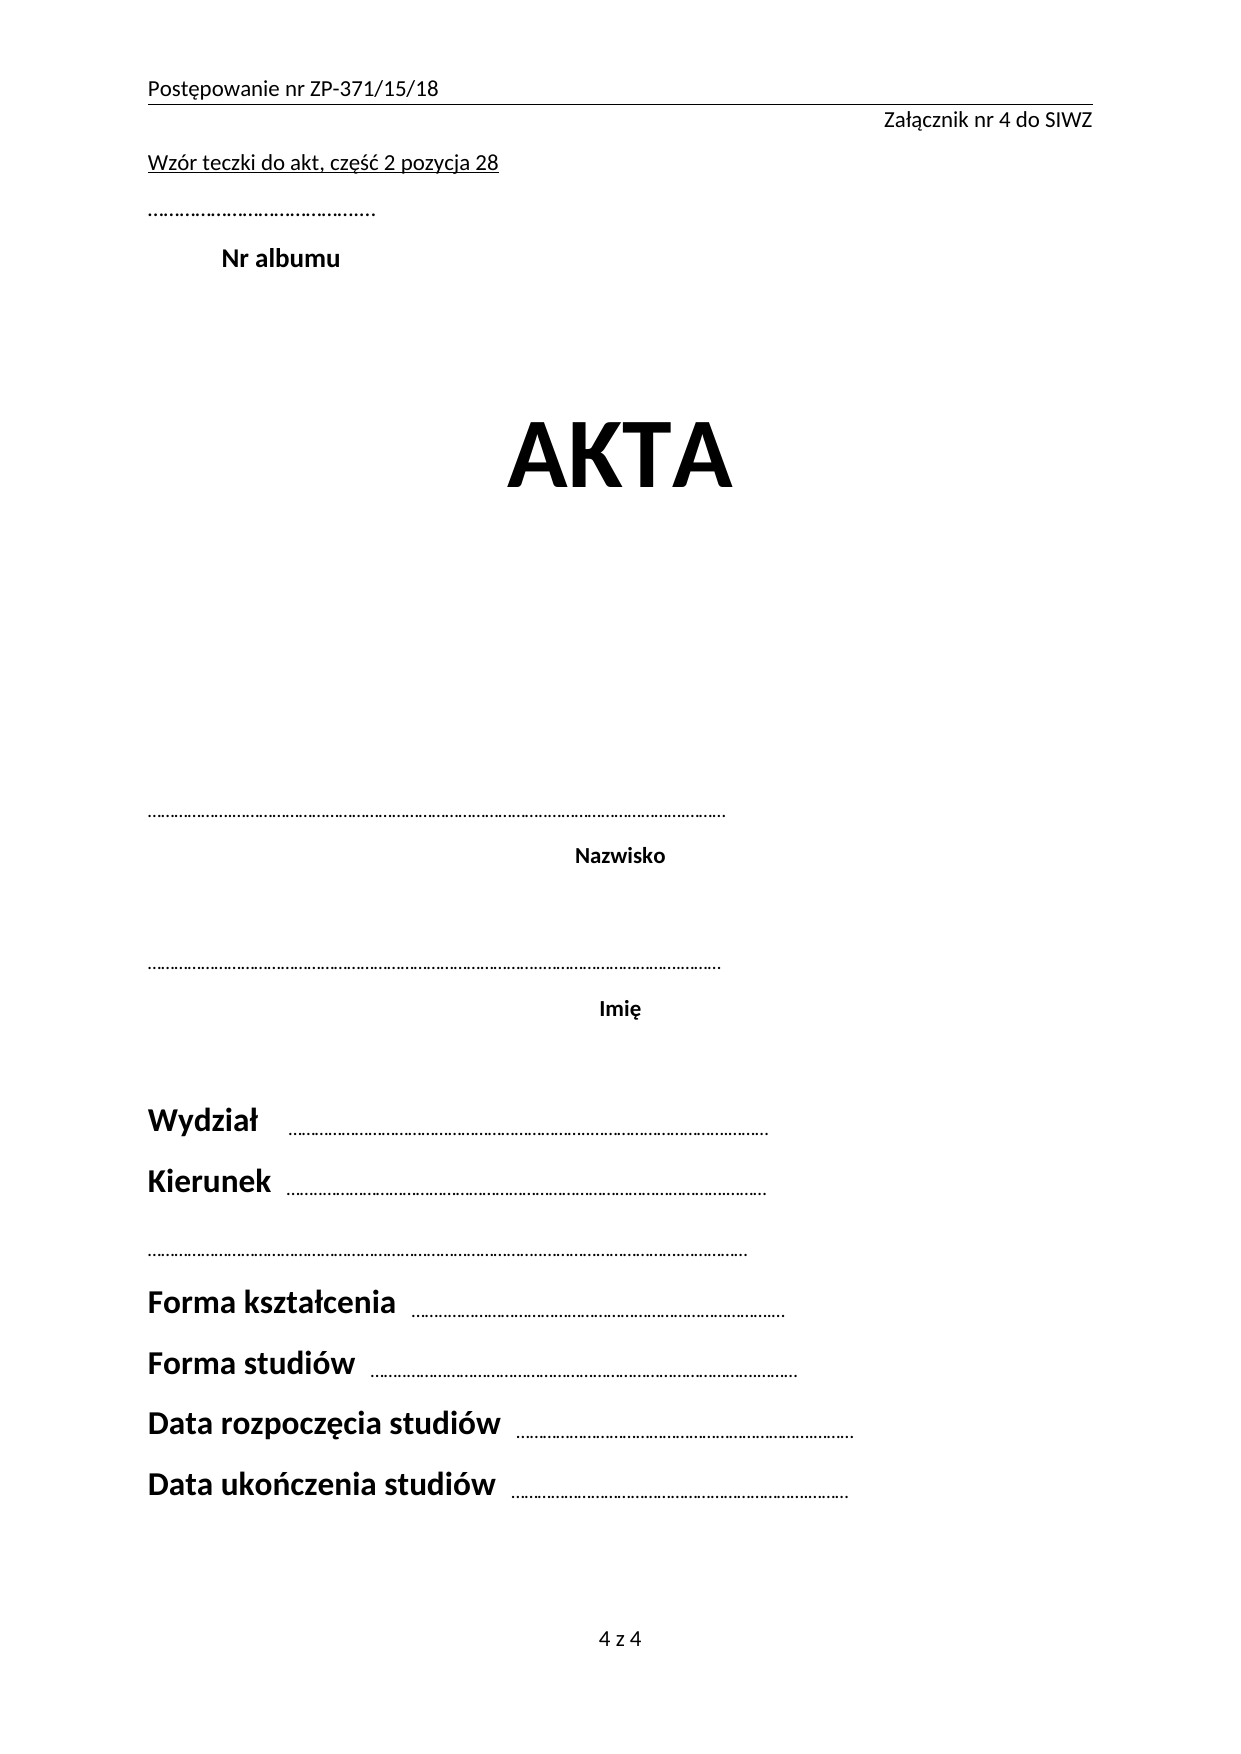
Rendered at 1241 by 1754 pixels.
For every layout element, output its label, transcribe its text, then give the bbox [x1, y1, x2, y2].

text AKTA [148, 390, 1093, 512]
text Forma studiów ……..…………………………………………………………………….……… [148, 1342, 1093, 1382]
text Nr albumu [221, 241, 1093, 274]
text Forma kształcenia ……..……………………………………………………………….… [148, 1281, 1093, 1322]
text ………………………………….... [148, 194, 1093, 222]
text Data rozpoczęcia studiów ………………………………………………………….……… [148, 1402, 1093, 1443]
text ……………………………………………………………………………..………………………….…………… [148, 1220, 1093, 1261]
text Imię [148, 994, 1093, 1022]
text ……………….……………………………………………………………..………………………….……… [148, 781, 1093, 822]
text Kierunek ……..……………………………………………………………………………….……… [148, 1160, 1093, 1201]
text Nazwisko [148, 842, 1093, 870]
text ……………………………………………………………………………..………………………….……… [148, 933, 1093, 974]
text Data ukończenia studiów ………………………………………………………….……… [148, 1463, 1093, 1504]
text Wzór teczki do akt, część 2 pozycja 28 [148, 148, 1093, 176]
text Wydział …………………………………………………………..………………………….……… [148, 1099, 1093, 1140]
